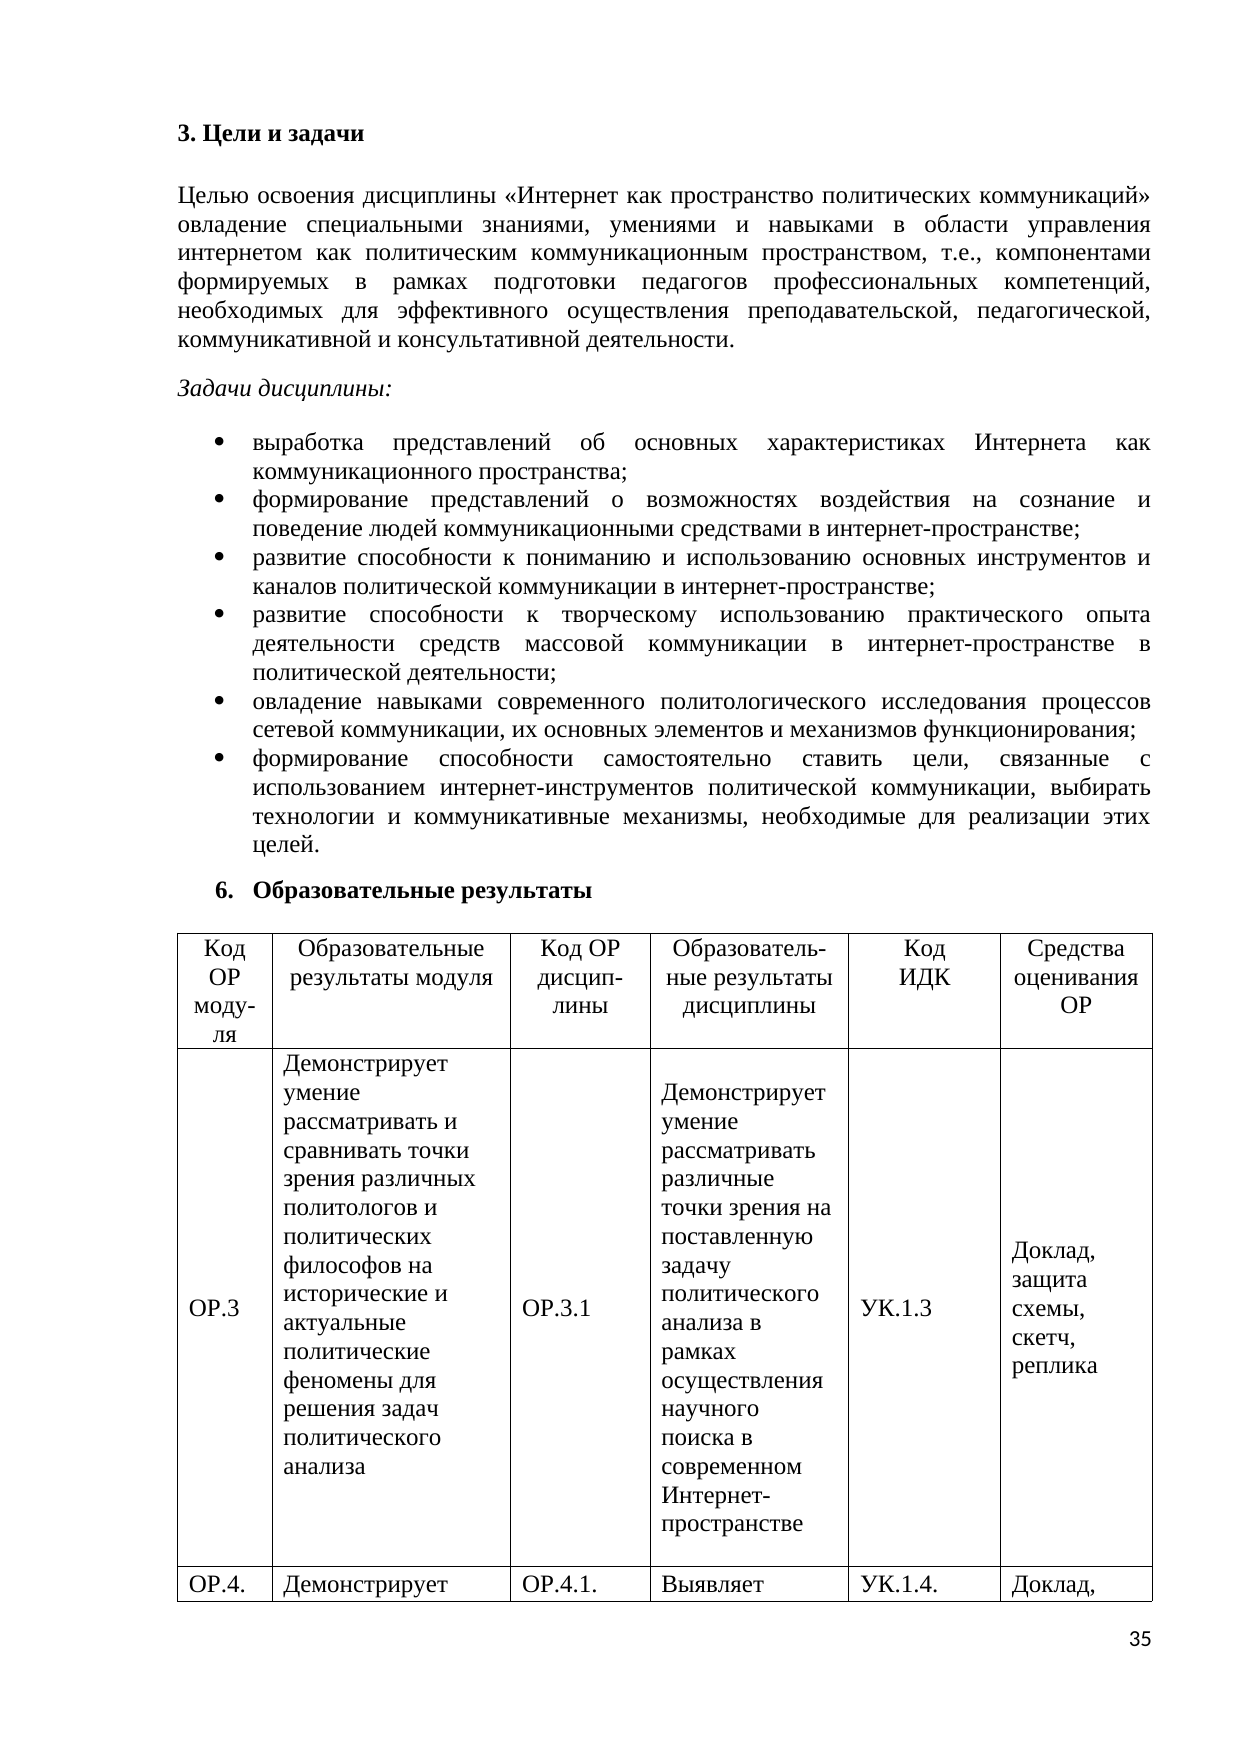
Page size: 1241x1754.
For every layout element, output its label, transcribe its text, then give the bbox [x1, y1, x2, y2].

table_header Код ИДК [849, 934, 1000, 1048]
list овладение навыками современного политологического исследования процессов сетевой коммуникации, их основных элементов и механизмов функционирования; [215, 686, 1152, 743]
table_header Код ОР моду-ля [178, 934, 272, 1048]
table_cell УК.1.3 [849, 1049, 1000, 1566]
list Образовательные результаты [215, 875, 1152, 904]
text Целью освоения дисциплины «Интернет как пространство политических коммуникаций» овладение специальными знаниями, умениями и навыками в области управления интернетом как политическим коммуникационным пространством, т.е., компонентами формируемых в рамках подготовки педагогов профессиональных компетенций, необходимых для эффективного осуществления преподавательской, педагогической, коммуникативной и консультативной деятельности. [177, 180, 1152, 352]
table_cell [651, 1567, 848, 1601]
table_cell Демонстрирует умение рассматривать различные точки зрения на поставленную задачу политического анализа в рамках осуществления научного поиска в современном Интернет-пространстве [651, 1049, 848, 1566]
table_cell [1001, 1567, 1152, 1601]
table_header Образователь-ные результаты дисциплины [651, 934, 848, 1048]
table_cell Доклад, защита схемы, скетч, реплика [1001, 1049, 1152, 1566]
list формирование способности самостоятельно ставить цели, связанные с использованием интернет-инструментов политической коммуникации, выбирать технологии и коммуникативные механизмы, необходимые для реализации этих целей. [215, 743, 1152, 858]
list развитие способности к творческому использованию практического опыта деятельности средств массовой коммуникации в интернет-пространстве в политической деятельности; [215, 599, 1152, 686]
text 3. Цели и задачи [177, 118, 1152, 147]
table_cell ОР.4.1. [511, 1567, 650, 1601]
table_cell ОР.3 [178, 1049, 272, 1566]
text Задачи дисциплины: [177, 373, 1152, 402]
list выработка представлений об основных характеристиках Интернета как коммуникационного пространства; [215, 427, 1152, 484]
list развитие способности к пониманию и использованию основных инструментов и каналов политической коммуникации в интернет-пространстве; [215, 542, 1152, 599]
table_cell ОР.4. [178, 1567, 272, 1601]
table_header Образовательные результаты модуля [273, 934, 510, 1048]
list формирование представлений о возможностях воздействия на сознание и поведение людей коммуникационными средствами в интернет-пространстве; [215, 484, 1152, 542]
table_header Код ОР дисцип-лины [511, 934, 650, 1048]
table_cell УК.1.4. [849, 1567, 1000, 1601]
table_header Средства оценивания ОР [1001, 934, 1152, 1048]
table_cell ОР.3.1 [511, 1049, 650, 1566]
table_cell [273, 1567, 510, 1601]
